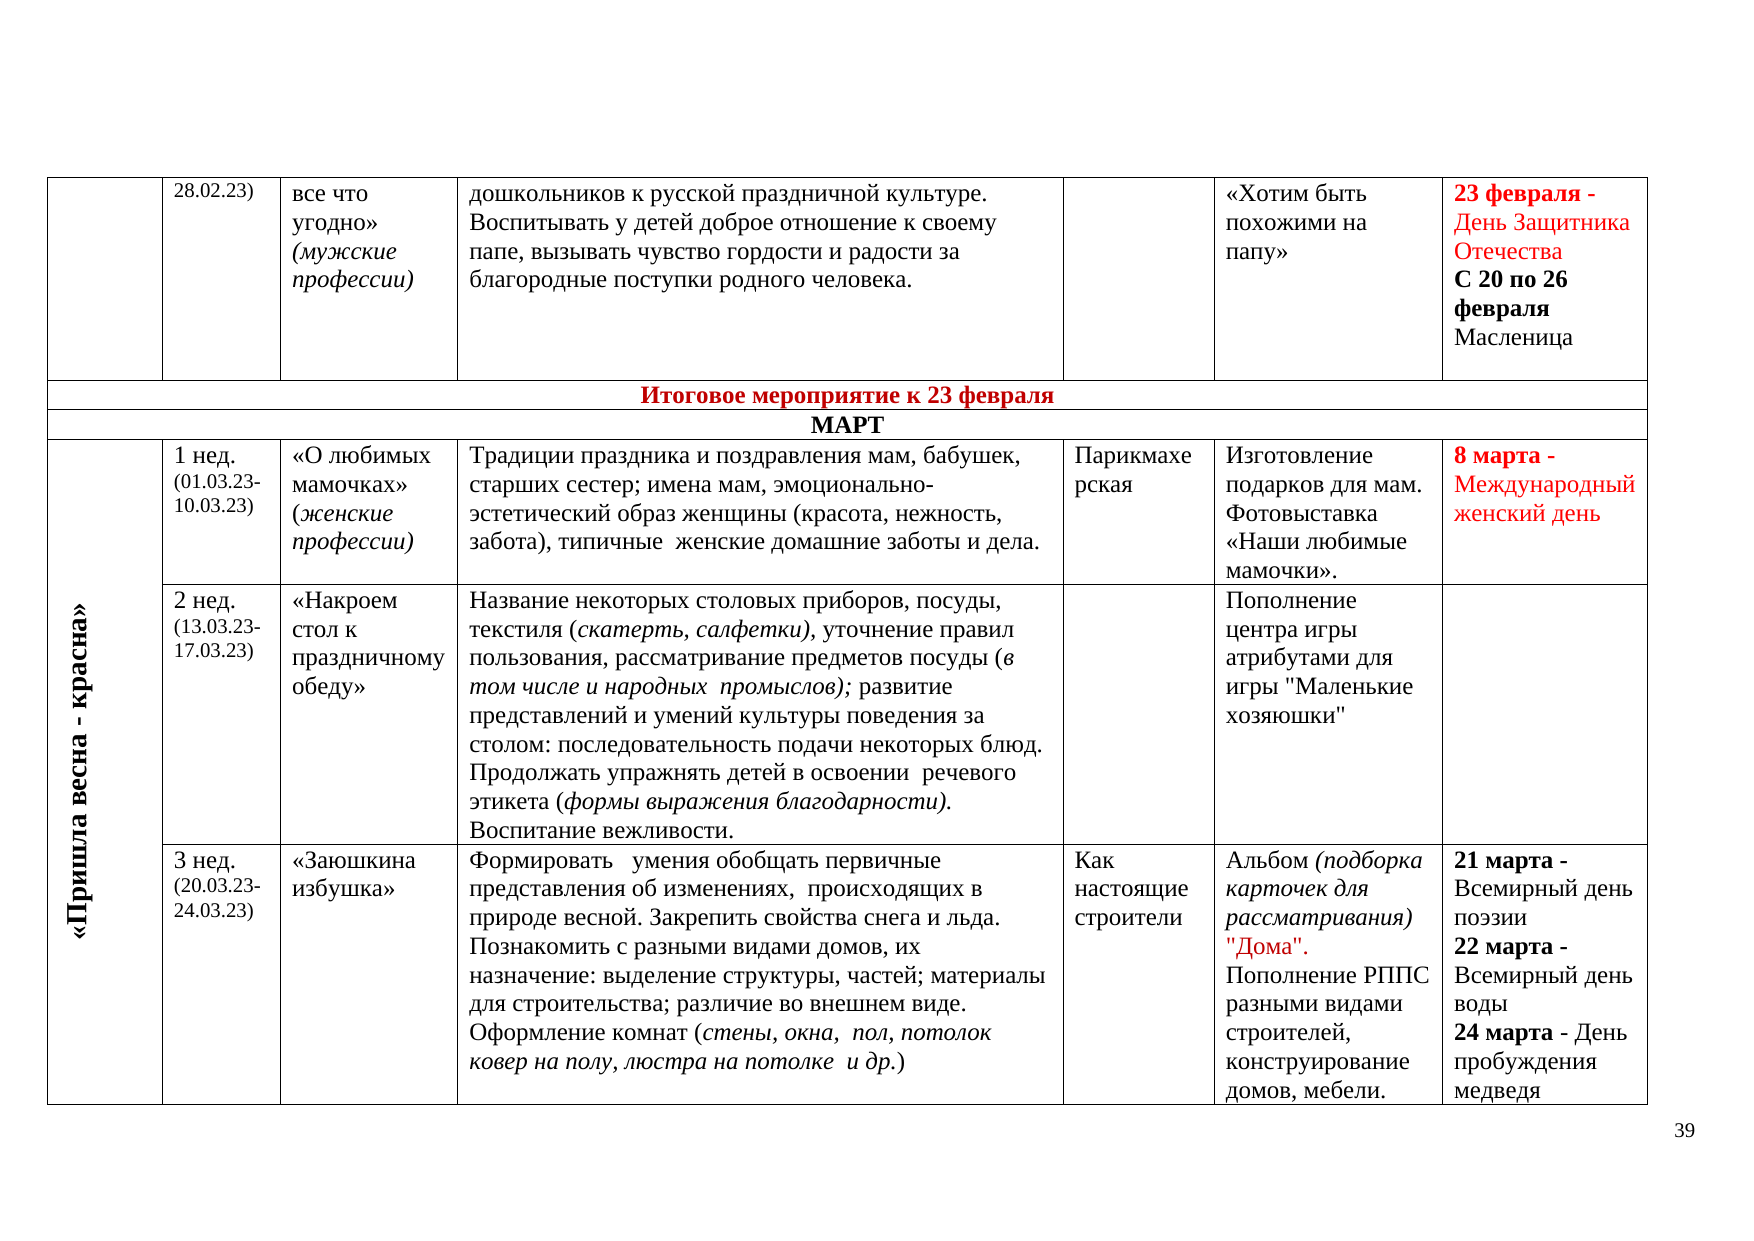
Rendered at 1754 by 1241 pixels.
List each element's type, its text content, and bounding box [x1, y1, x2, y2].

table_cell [458, 178, 1063, 379]
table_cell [1443, 845, 1647, 1103]
table_cell 1 нед. (01.03.23-10.03.23) [163, 440, 280, 584]
table_cell [1443, 585, 1647, 844]
table_cell 2 нед. (13.03.23-17.03.23) [163, 585, 280, 844]
table_cell МАРТ [48, 410, 1647, 439]
table_cell Изготовление подарков для мам. Фотовыставка «Наши любимые мамочки». [1215, 440, 1442, 584]
table_cell «Накроем стол к праздничному обеду» [281, 585, 457, 844]
table_cell Пополнение центра игры атрибутами для игры "Маленькие хозяюшки" [1215, 585, 1442, 844]
table_cell [1064, 178, 1214, 379]
table_cell Парикмахерская [1064, 440, 1214, 584]
table_cell 8 марта - Международный женский день [1443, 440, 1647, 584]
table_cell Традиции праздника и поздравления мам, бабушек, старших сестер; имена мам, эмоционально-эстетический образ женщины (красота, нежность, забота), типичные женские домашние заботы и дела. [458, 440, 1063, 584]
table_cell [281, 178, 457, 379]
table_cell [163, 845, 280, 1103]
table_cell Название некоторых столовых приборов, посуды, текстиля (скатерть, салфетки), уточнение правил пользования, рассматривание предметов посуды (в том числе и народных промыслов); развитие представлений и умений культуры поведения за столом: последовательность подачи некоторых блюд. Продолжать упражнять детей в освоении речевого этикета (формы выражения благодарности). Воспитание вежливости. [458, 585, 1063, 844]
table_cell «Пришла весна - красна» [48, 440, 162, 1103]
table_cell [163, 178, 280, 379]
table_cell «О любимых мамочках» (женские профессии) [281, 440, 457, 584]
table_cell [1215, 845, 1442, 1103]
table_cell Итоговое мероприятие к 23 февраля [48, 381, 1647, 409]
table_cell [1064, 585, 1214, 844]
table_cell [1215, 178, 1442, 379]
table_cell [1064, 845, 1214, 1103]
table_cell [458, 845, 1063, 1103]
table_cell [1443, 178, 1647, 379]
table_cell «Заюшкина избушка» [281, 845, 457, 1103]
